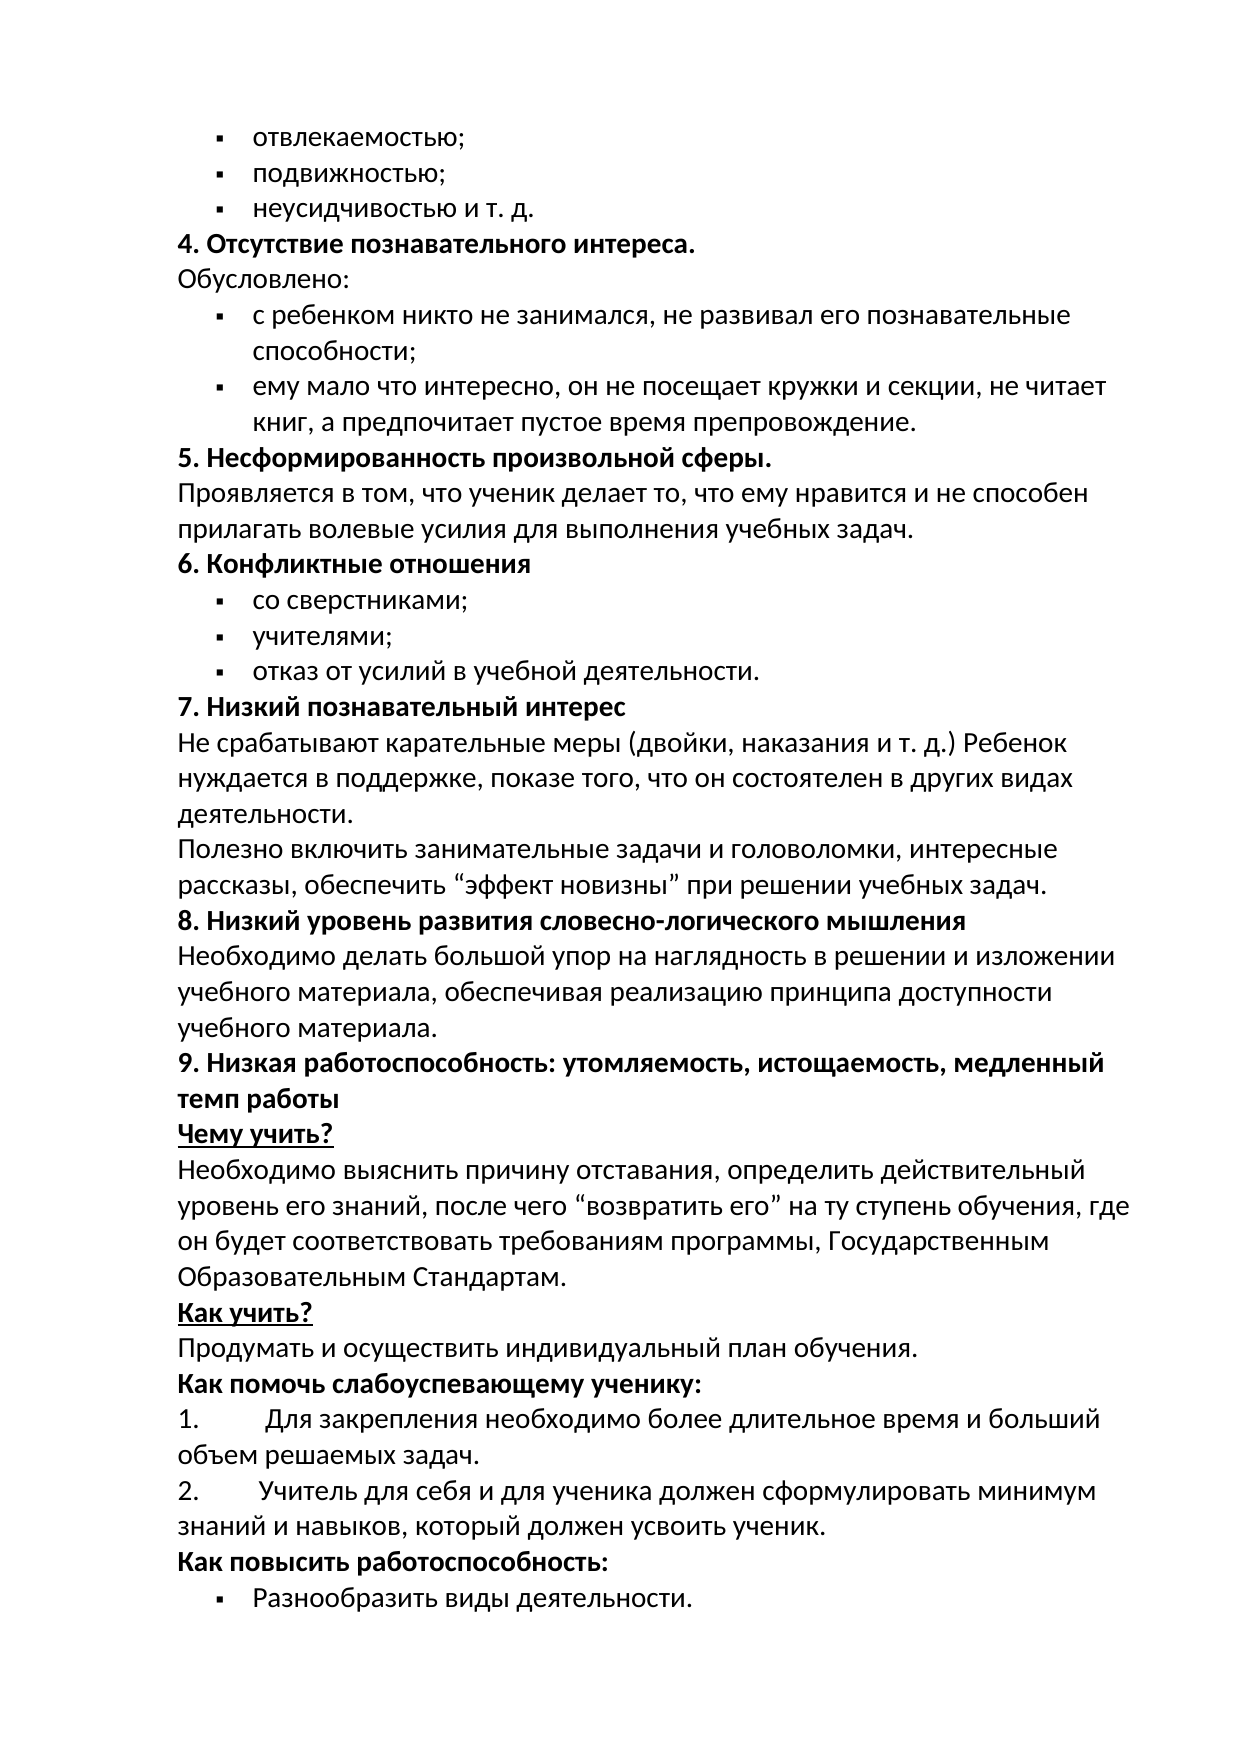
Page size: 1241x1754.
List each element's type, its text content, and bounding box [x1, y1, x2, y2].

text 5. Несформированность произвольной сферы. Проявляется в том, что ученик делает то, что ему нравится и не способен прилагать волевые усилия для выполнения учебных задач. 6. Конфликтные отношения [177, 439, 1152, 581]
list учителями; [215, 617, 1152, 652]
list со сверстниками; [215, 581, 1152, 617]
text 2. Учитель для себя и для ученика должен сформулировать минимум знаний и навыков, который должен усвоить ученик. Как повысить работоспособность: [177, 1472, 1152, 1579]
list с ребенком никто не занимался, не развивал его познавательные способности; [215, 296, 1152, 367]
list отвлекаемостью; [215, 118, 1152, 154]
list Разнообразить виды деятельности. [215, 1579, 1152, 1614]
list ему мало что интересно, он не посещает кружки и секции, не читает книг, а предпочитает пустое время препровождение. [215, 367, 1152, 439]
list отказ от усилий в учебной деятельности. [215, 652, 1152, 688]
text 1. Для закрепления необходимо более длительное время и больший объем решаемых задач. [177, 1401, 1152, 1472]
text 7. Низкий познавательный интерес Не срабатывают карательные меры (двойки, наказания и т. д.) Ребенок нуждается в поддержке, показе того, что он состоятелен в других видах деятельности. Полезно включить занимательные задачи и головоломки, интересные рассказы, обеспечить “эффект новизны” при решении учебных задач. 8. Низкий уровень развития словесно-логического мышления Необходимо делать большой упор на наглядность в решении и изложении учебного материала, обеспечивая реализацию принципа доступности учебного материала. 9. Низкая работоспособность: утомляемость, истощаемость, медленный темп работы Чему учить? Необходимо выяснить причину отставания, определить действительный уровень его знаний, после чего “возвратить его” на ту ступень обучения, где он будет соответствовать требованиям программы, Государственным Образовательным Стандартам. Как учить? Продумать и осуществить индивидуальный план обучения. Как помочь слабоуспевающему ученику: [177, 688, 1152, 1401]
list неусидчивостью и т. д. [215, 189, 1152, 225]
list подвижностью; [215, 154, 1152, 189]
text 4. Отсутствие познавательного интереса. Обусловлено: [177, 225, 1152, 296]
